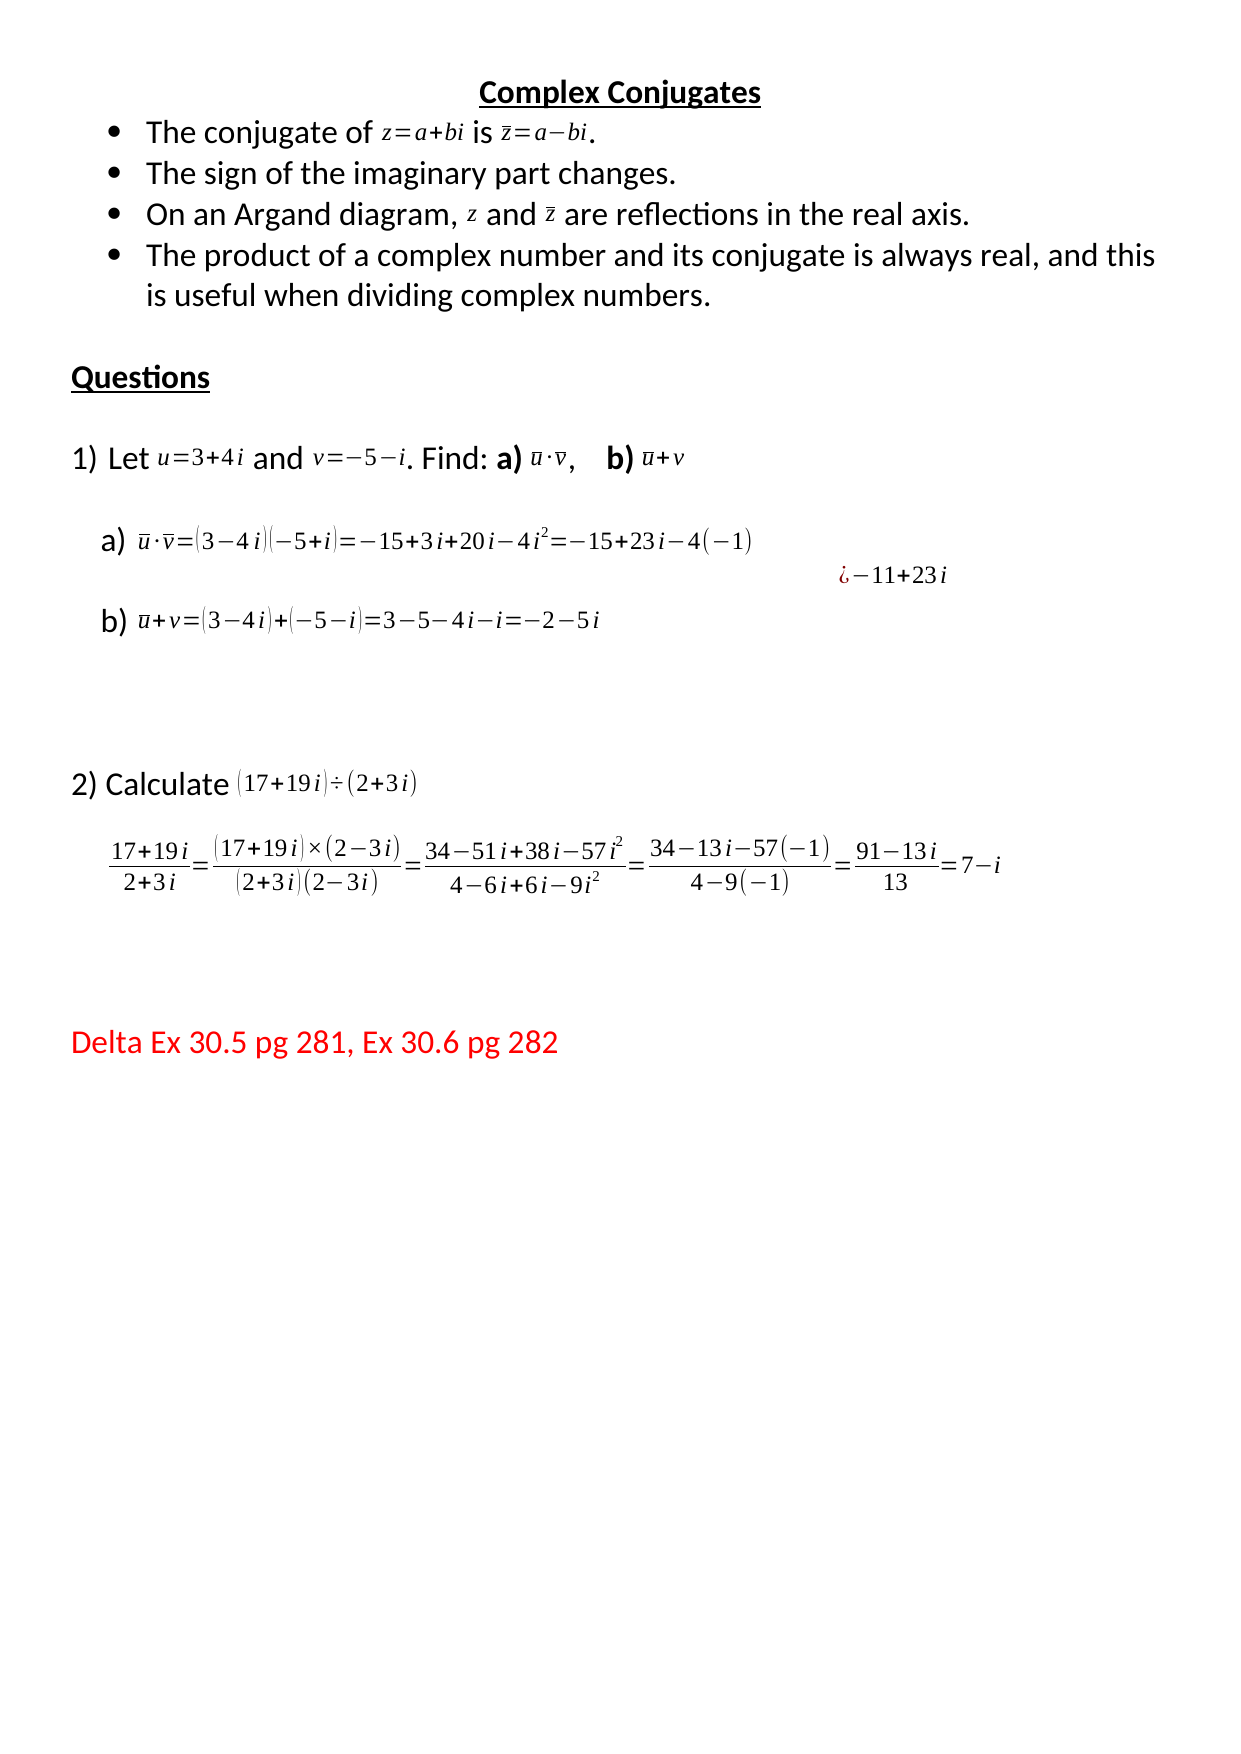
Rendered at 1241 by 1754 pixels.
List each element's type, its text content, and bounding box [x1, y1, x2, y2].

list The product of a complex number and its conjugate is always real, and this is useful when dividing complex numbers. [108, 234, 1169, 315]
text Complex Conjugates [71, 71, 1169, 112]
text Questions [71, 356, 1169, 397]
list The sign of the imaginary part changes. [108, 152, 1169, 193]
list On an Argand diagram, and are reflections in the real axis. [108, 193, 1169, 234]
list The conjugate of is . [108, 112, 1169, 152]
text 2) Calculate [71, 763, 1169, 804]
list Let and . Find: a) , b) [71, 437, 1169, 478]
text Delta Ex 30.5 pg 281, Ex 30.6 pg 282 [71, 1021, 1169, 1062]
